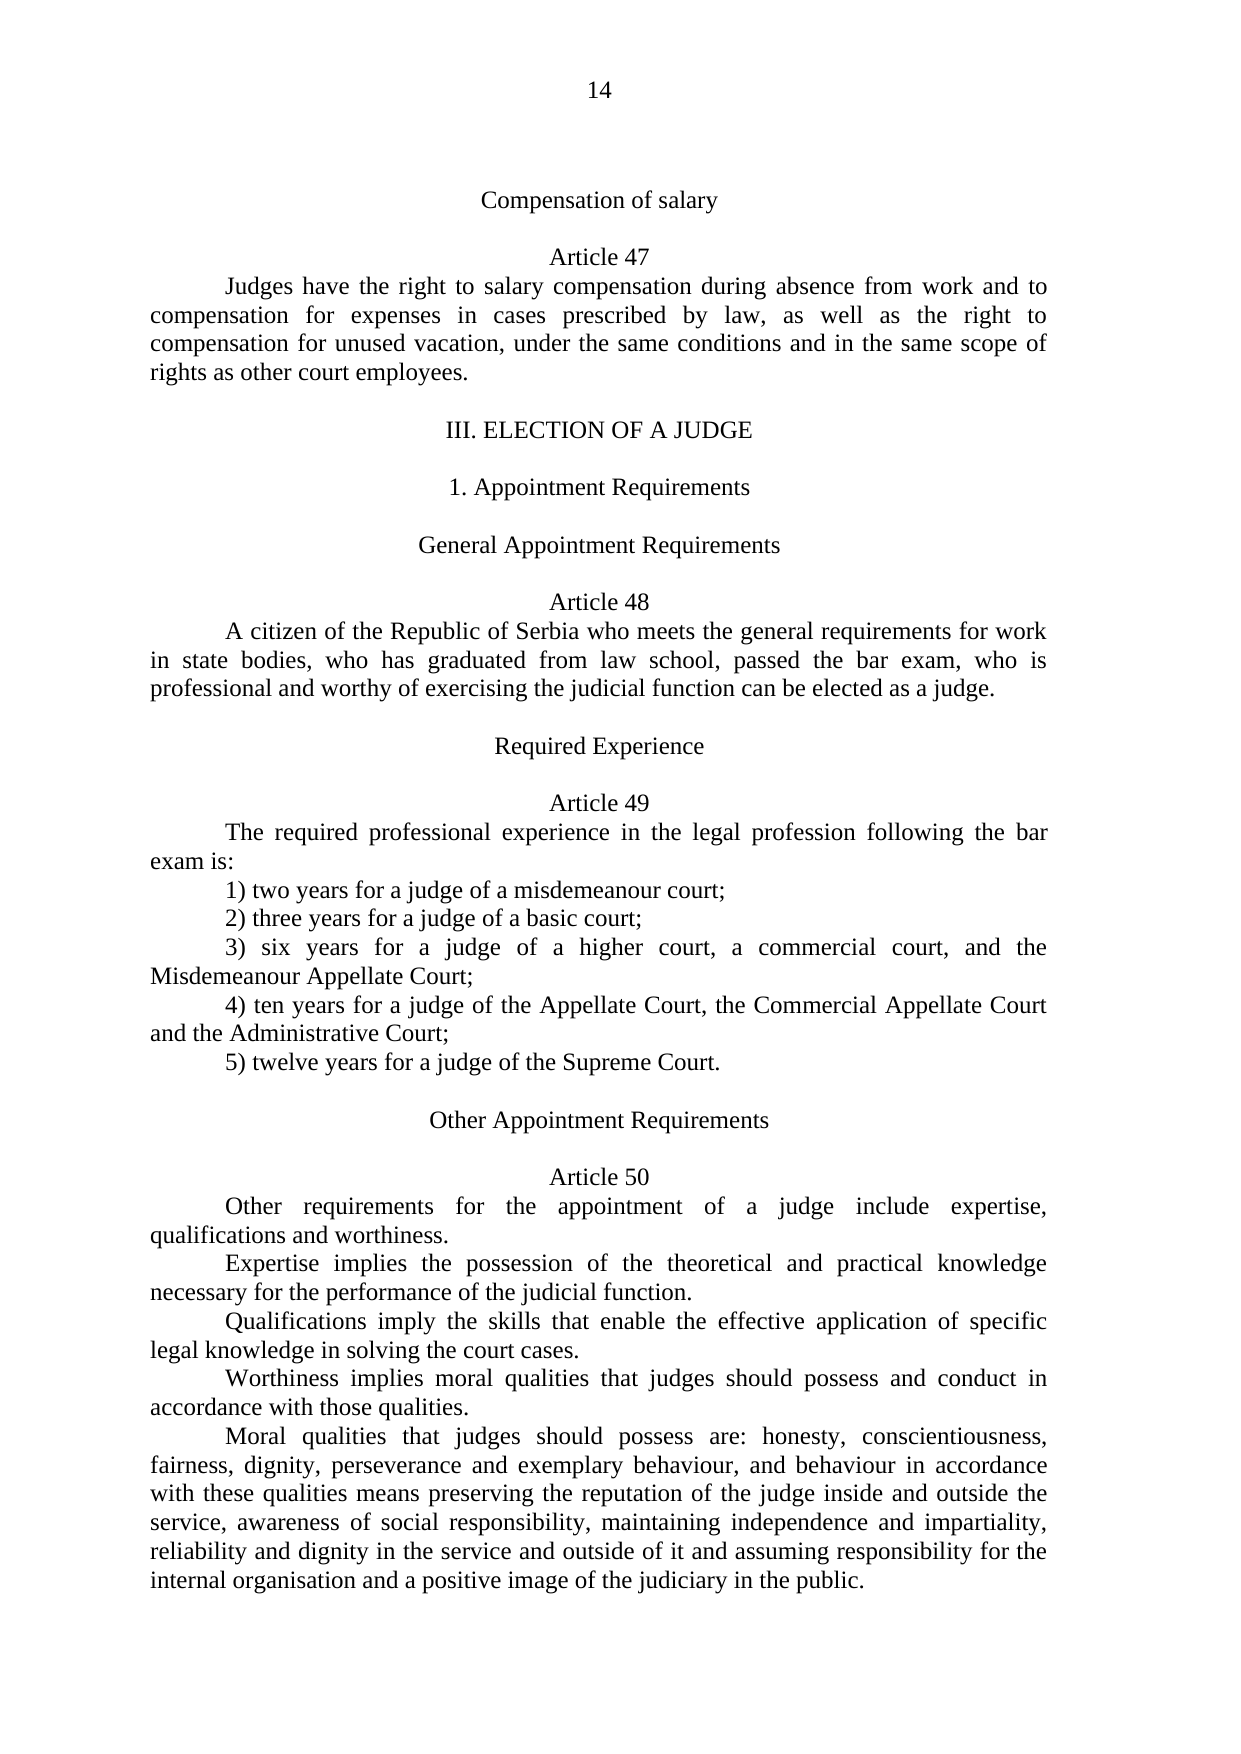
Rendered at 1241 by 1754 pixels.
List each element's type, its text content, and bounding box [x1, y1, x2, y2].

text The required professional experience in the legal profession following the bar exam is: [150, 817, 1048, 875]
text Required Experience [150, 731, 1048, 760]
text Compensation of salary [150, 185, 1048, 213]
text Qualifications imply the skills that enable the effective application of specific legal knowledge in solving the court cases. [150, 1306, 1048, 1363]
text 5) twelve years for a judge of the Supreme Court. [150, 1047, 1048, 1076]
text Article 48 [150, 587, 1048, 616]
text Other requirements for the appointment of a judge include expertise, qualifications and worthiness. [150, 1191, 1048, 1248]
text III. ELECTION OF A JUDGE [150, 415, 1048, 443]
text Article 50 [150, 1162, 1048, 1191]
text A citizen of the Republic of Serbia who meets the general requirements for work in state bodies, who has graduated from law school, passed the bar exam, who is professional and worthy of exercising the judicial function can be elected as a judge. [150, 616, 1048, 702]
text 4) ten years for a judge of the Appellate Court, the Commercial Appellate Court and the Administrative Court; [150, 990, 1048, 1047]
text Worthiness implies moral qualities that judges should possess and conduct in accordance with those qualities. [150, 1363, 1048, 1421]
text General Appointment Requirements [150, 530, 1048, 558]
text Moral qualities that judges should possess are: honesty, conscientiousness, fairness, dignity, perseverance and exemplary behaviour, and behaviour in accordance with these qualities means preserving the reputation of the judge inside and outside the service, awareness of social responsibility, maintaining independence and impartiality, reliability and dignity in the service and outside of it and assuming responsibility for the internal organisation and a positive image of the judiciary in the public. [150, 1421, 1048, 1593]
text Article 47 [150, 242, 1048, 271]
text Other Appointment Requirements [150, 1105, 1048, 1133]
text 1. Appointment Requirements [150, 472, 1048, 501]
text 3) six years for a judge of a higher court, a commercial court, and the Misdemeanour Appellate Court; [150, 932, 1048, 990]
text Judges have the right to salary compensation during absence from work and to compensation for expenses in cases prescribed by law, as well as the right to compensation for unused vacation, under the same conditions and in the same scope of rights as other court employees. [150, 271, 1048, 386]
text Expertise implies the possession of the theoretical and practical knowledge necessary for the performance of the judicial function. [150, 1248, 1048, 1306]
text Article 49 [150, 788, 1048, 817]
text 1) two years for a judge of a misdemeanour court; [150, 875, 1048, 903]
text 2) three years for a judge of a basic court; [150, 903, 1048, 932]
